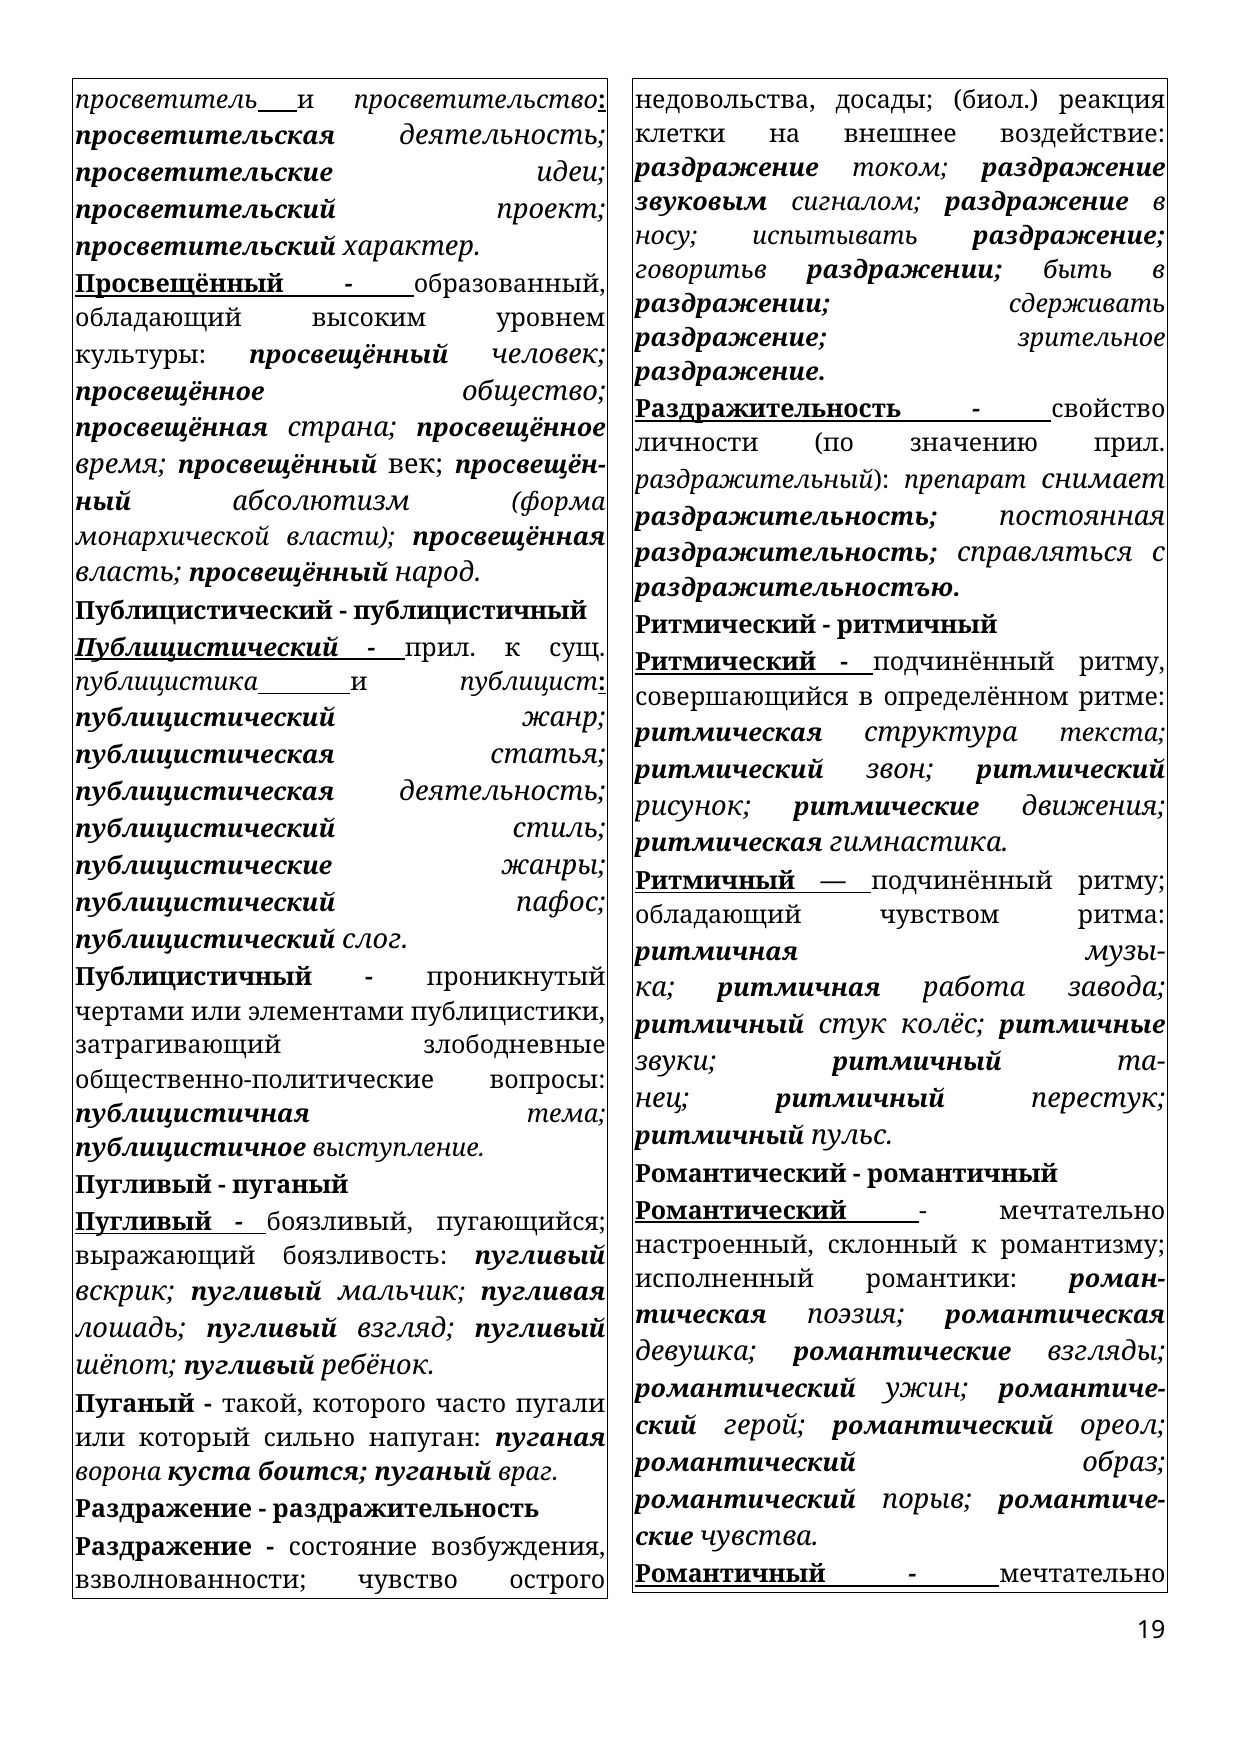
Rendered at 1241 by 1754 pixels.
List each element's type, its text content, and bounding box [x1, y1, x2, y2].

text Раздражение - состояние возбуждения, взволнованности; чувство острого недовольства, досады; (биол.) реакция клетки на внешнее воздействие: раздражение током; раздражение звуковым сигналом; раздражение в носу; испытывать раздражение; говоритьв раздражении; быть в раздражении; сдерживать раздражение; зрительное раздражение. [633, 79, 1167, 388]
text Просвещённый - образованный, обладающий высоким уровнем культуры: просвещённый человек; просвещённое общество; просвещённая страна; просвещённое время; просвещённый век; просвещённый абсолютизм (форма монархической власти); просвещённая власть; просвещённый народ. [73, 263, 607, 589]
text Пугливый - пуганый [73, 1163, 607, 1201]
text Ритмический - подчинённый ритму, совершающийся в определённом ритме: ритмическая структура текста; ритмический звон; ритмический рисунок; ритмические движения; ритмическая гимнастика. [633, 641, 1167, 860]
text Раздражение - состояние возбуждения, взволнованности; чувство острого недовольства, досады; (биол.) реакция клетки на внешнее воздействие: раздражение током; раздражение звуковым сигналом; раздражение в носу; испытывать раздражение; говоритьв раздражении; быть в раздражении; сдерживать раздражение; зрительное раздражение. [73, 1525, 607, 1598]
text Пуганый - такой, которого часто пугали или который сильно напуган: пуганая ворона куста боится; пуганый враг. [73, 1382, 607, 1488]
text Романтический - романтичный [633, 1152, 1167, 1189]
text Публицистический - прил. к сущ. публицистика и публицист: публицистический жанр; публицистическая статья; публицистическая деятельность; публицистический стиль; публицистические жанры; публицистический пафос; публицистический слог. [73, 627, 607, 956]
text Ритмический - ритмичный [633, 604, 1167, 641]
text Пугливый - боязливый, пугающийся; выражающий боязливость: пугливый вскрик; пугливый мальчик; пугливая лошадь; пугливый взгляд; пугливый шёпот; пугливый ребёнок. [73, 1201, 607, 1382]
text Публицистический - публицистичный [73, 589, 607, 627]
text Ритмичный — подчинённый ритму; обладающий чувством ритма: ритмичная музы- ка; ритмичная работа завода; ритмичный стук колёс; ритмичные звуки; ритмичный та- нец; ритмичный перестук; ритмичный пульс. [633, 860, 1167, 1152]
text Раздражительность - свойство личности (по значению прил. раздражительный): препарат снимает раздражительность; постоянная раздражительность; справляться с раздражительностъю. [633, 388, 1167, 604]
text Публицистичный - проникнутый чертами или элементами публицистики, затрагивающий злободневные общественно-политические вопросы: публицистичная тема; публицистичное выступление. [73, 956, 607, 1163]
text Романтический - мечтательно настроенный, склонный к романтизму; исполненный романтики: романтическая поэзия; романтическая девушка; романтические взгляды; романтический ужин; романтический герой; романтический ореол; романтический образ; романтический порыв; романтические чувства. [633, 1189, 1167, 1553]
text Раздражение - раздражительность [73, 1488, 607, 1525]
